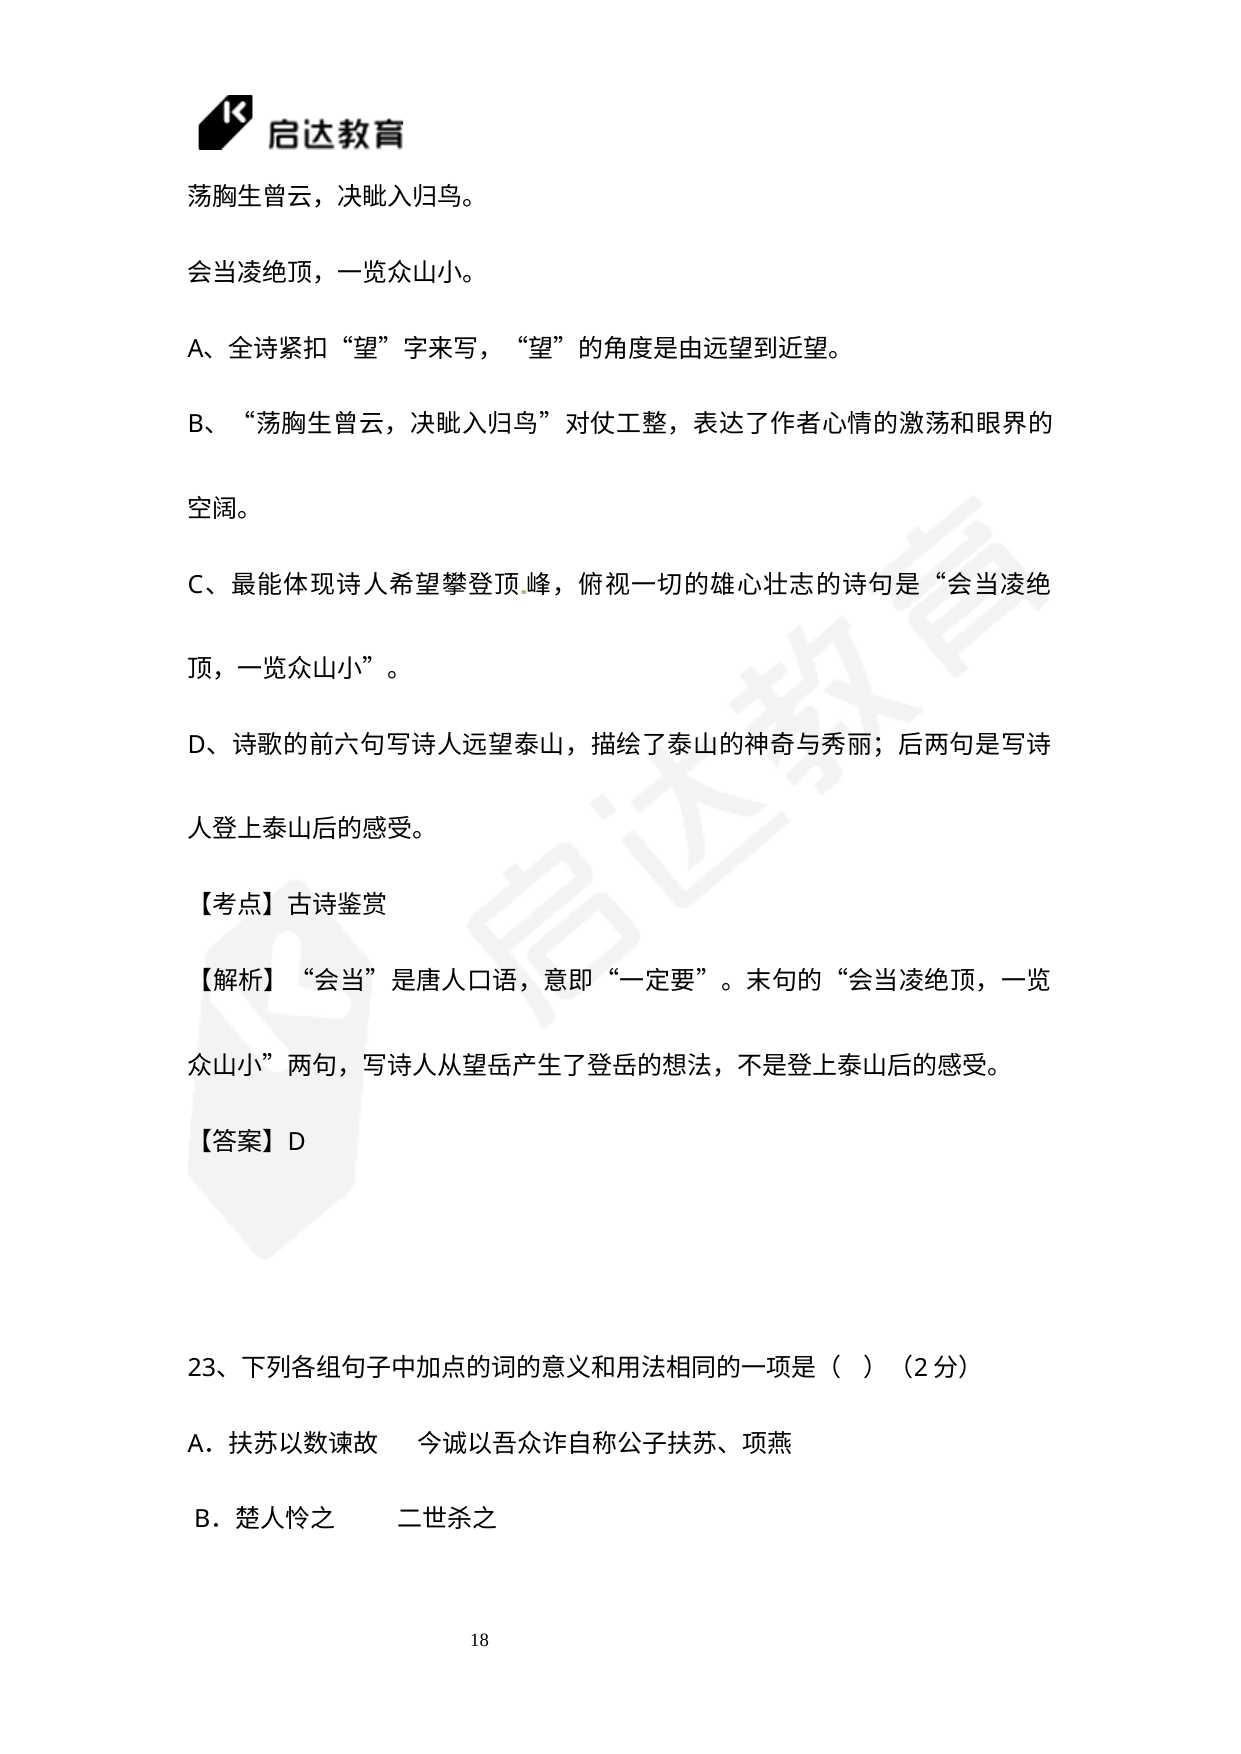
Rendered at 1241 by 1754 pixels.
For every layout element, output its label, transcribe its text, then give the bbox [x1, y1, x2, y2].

text 会当凌绝顶，一览众山小。 [187, 238, 1053, 303]
text 【解析】“会当”是唐人口语，意即“一定要”。末句的“会当凌绝顶，一览众山小”两句，写诗人从望岳产生了登岳的想法，不是登上泰山后的感受。 [187, 946, 1053, 1096]
text 23、下列各组句子中加点的词的意义和用法相同的一项是（ ）（2分） [187, 1333, 1053, 1398]
text A．扶苏以数谏故 今诚以吾众诈自称公子扶苏、项燕 [187, 1409, 1053, 1474]
picture [198, 95, 404, 150]
text C、最能体现诗人希望攀登顶峰，俯视一切的雄心壮志的诗句是“会当凌绝顶，一览众山小”。 [187, 550, 1053, 699]
text 【答案】D [187, 1107, 1053, 1172]
text D、诗歌的前六句写诗人远望泰山，描绘了泰山的神奇与秀丽；后两句是写诗人登上泰山后的感受。 [187, 710, 1053, 859]
text A、全诗紧扣“望”字来写，“望”的角度是由远望到近望。 [187, 314, 1053, 379]
text 荡胸生曾云，决眦入归鸟。 [187, 162, 1053, 227]
text B．楚人怜之 二世杀之 [187, 1484, 1053, 1549]
text 【考点】古诗鉴赏 [187, 870, 1053, 935]
text B、“荡胸生曾云，决眦入归鸟”对仗工整，表达了作者心情的激荡和眼界的空阔。 [187, 389, 1053, 539]
